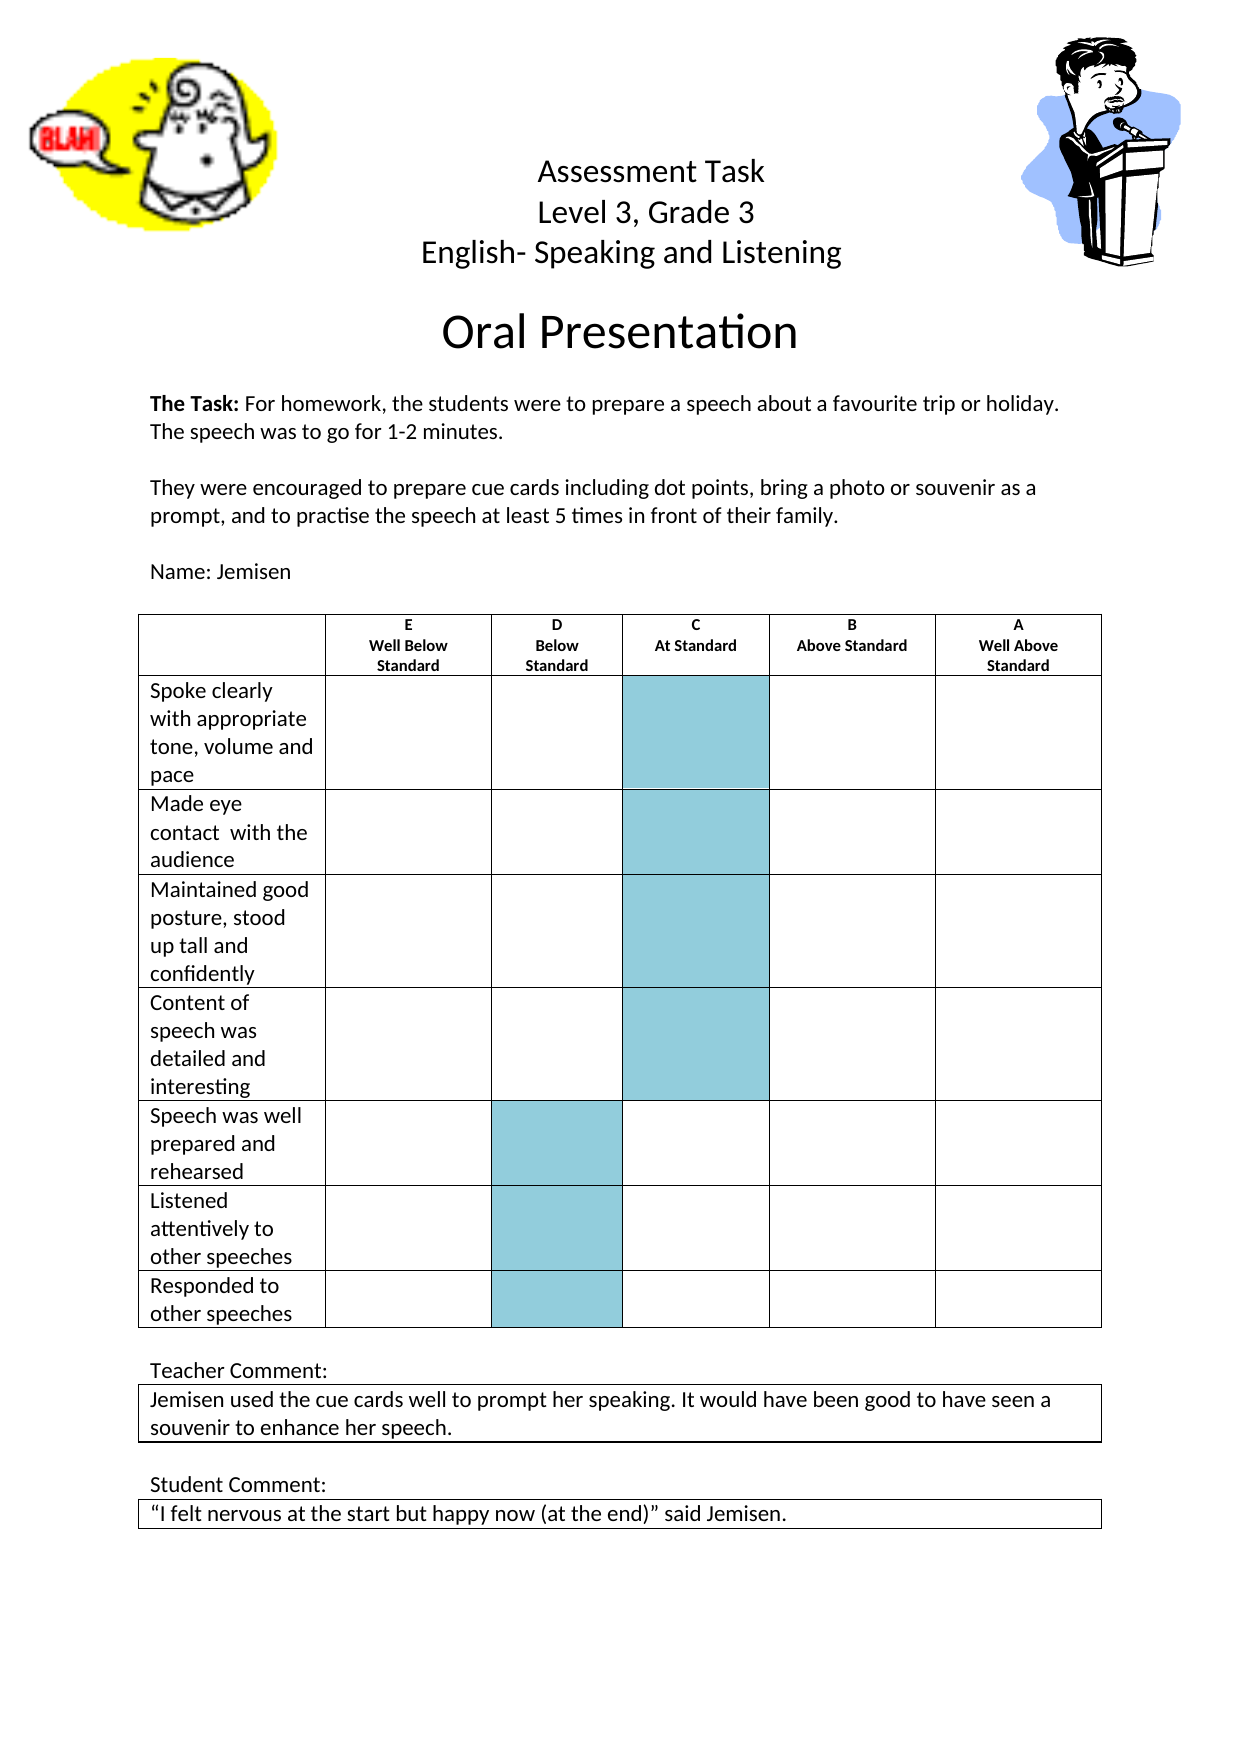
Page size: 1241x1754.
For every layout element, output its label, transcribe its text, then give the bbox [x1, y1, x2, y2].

table_cell [936, 676, 1101, 788]
table_cell [492, 676, 622, 788]
table_cell [936, 1186, 1101, 1270]
table_cell [326, 875, 491, 987]
table_cell [326, 790, 491, 874]
table_cell [770, 676, 935, 788]
text The Task: For homework, the students were to prepare a speech about a favourite trip or holiday. The speech was to go for 1-2 minutes. [150, 389, 1090, 445]
table_cell [623, 1101, 769, 1185]
text Level 3, Grade 3 [208, 191, 1090, 231]
table_cell [326, 1101, 491, 1185]
table_cell [770, 988, 935, 1100]
table_cell [936, 1101, 1101, 1185]
table_cell [623, 676, 769, 788]
table_cell [492, 790, 622, 874]
table_cell [326, 1271, 491, 1327]
text Oral Presentation [150, 300, 1090, 361]
text English- Speaking and Listening [150, 231, 1090, 272]
table_header B Above Standard [770, 615, 935, 675]
text Name: Jemisen [150, 557, 1090, 585]
table_header Jemisen used the cue cards well to prompt her speaking. It would have been good to have seen a souvenir to enhance her speech. [139, 1385, 1101, 1441]
table_cell [326, 988, 491, 1100]
table_cell [936, 875, 1101, 987]
table_cell [770, 875, 935, 987]
table_cell Spoke clearly with appropriate tone, volume and pace [139, 676, 325, 788]
table_header A Well Above Standard [936, 615, 1101, 675]
table_cell Speech was well prepared and rehearsed [139, 1101, 325, 1185]
table_cell [623, 875, 769, 987]
table_cell [326, 676, 491, 788]
table_cell Listened attentively to other speeches [139, 1186, 325, 1270]
table_cell [770, 1271, 935, 1327]
table_cell [492, 988, 622, 1100]
table_cell [623, 790, 769, 874]
table_cell [936, 1271, 1101, 1327]
table_cell [770, 1186, 935, 1270]
table_cell [492, 1186, 622, 1270]
text Assessment Task [264, 150, 1090, 191]
table_cell [492, 1101, 622, 1185]
table_cell [936, 988, 1101, 1100]
table_cell [492, 1271, 622, 1327]
table_cell [492, 875, 622, 987]
table_cell [623, 1186, 769, 1270]
text Teacher Comment: [150, 1356, 1090, 1384]
text Student Comment: [150, 1470, 1090, 1498]
text They were encouraged to prepare cue cards including dot points, bring a photo or souvenir as a prompt, and to practise the speech at least 5 times in front of their family. [150, 473, 1090, 529]
table_cell Made eye contact with the audience [139, 790, 325, 874]
table_header E Well Below Standard [326, 615, 491, 675]
table_cell Content of speech was detailed and interesting [139, 988, 325, 1100]
table_cell [623, 1271, 769, 1327]
table_cell [623, 988, 769, 1100]
table_cell [770, 1101, 935, 1185]
table_cell [326, 1186, 491, 1270]
table_cell [936, 790, 1101, 874]
table_cell Responded to other speeches [139, 1271, 325, 1327]
table_header D Below Standard [492, 615, 622, 675]
table_cell [770, 790, 935, 874]
picture [27, 57, 282, 233]
table_header “I felt nervous at the start but happy now (at the end)” said Jemisen. [139, 1500, 1101, 1527]
table_header C At Standard [623, 615, 769, 675]
table_cell Maintained good posture, stood up tall and confidently [139, 875, 325, 987]
table_header [139, 615, 325, 675]
